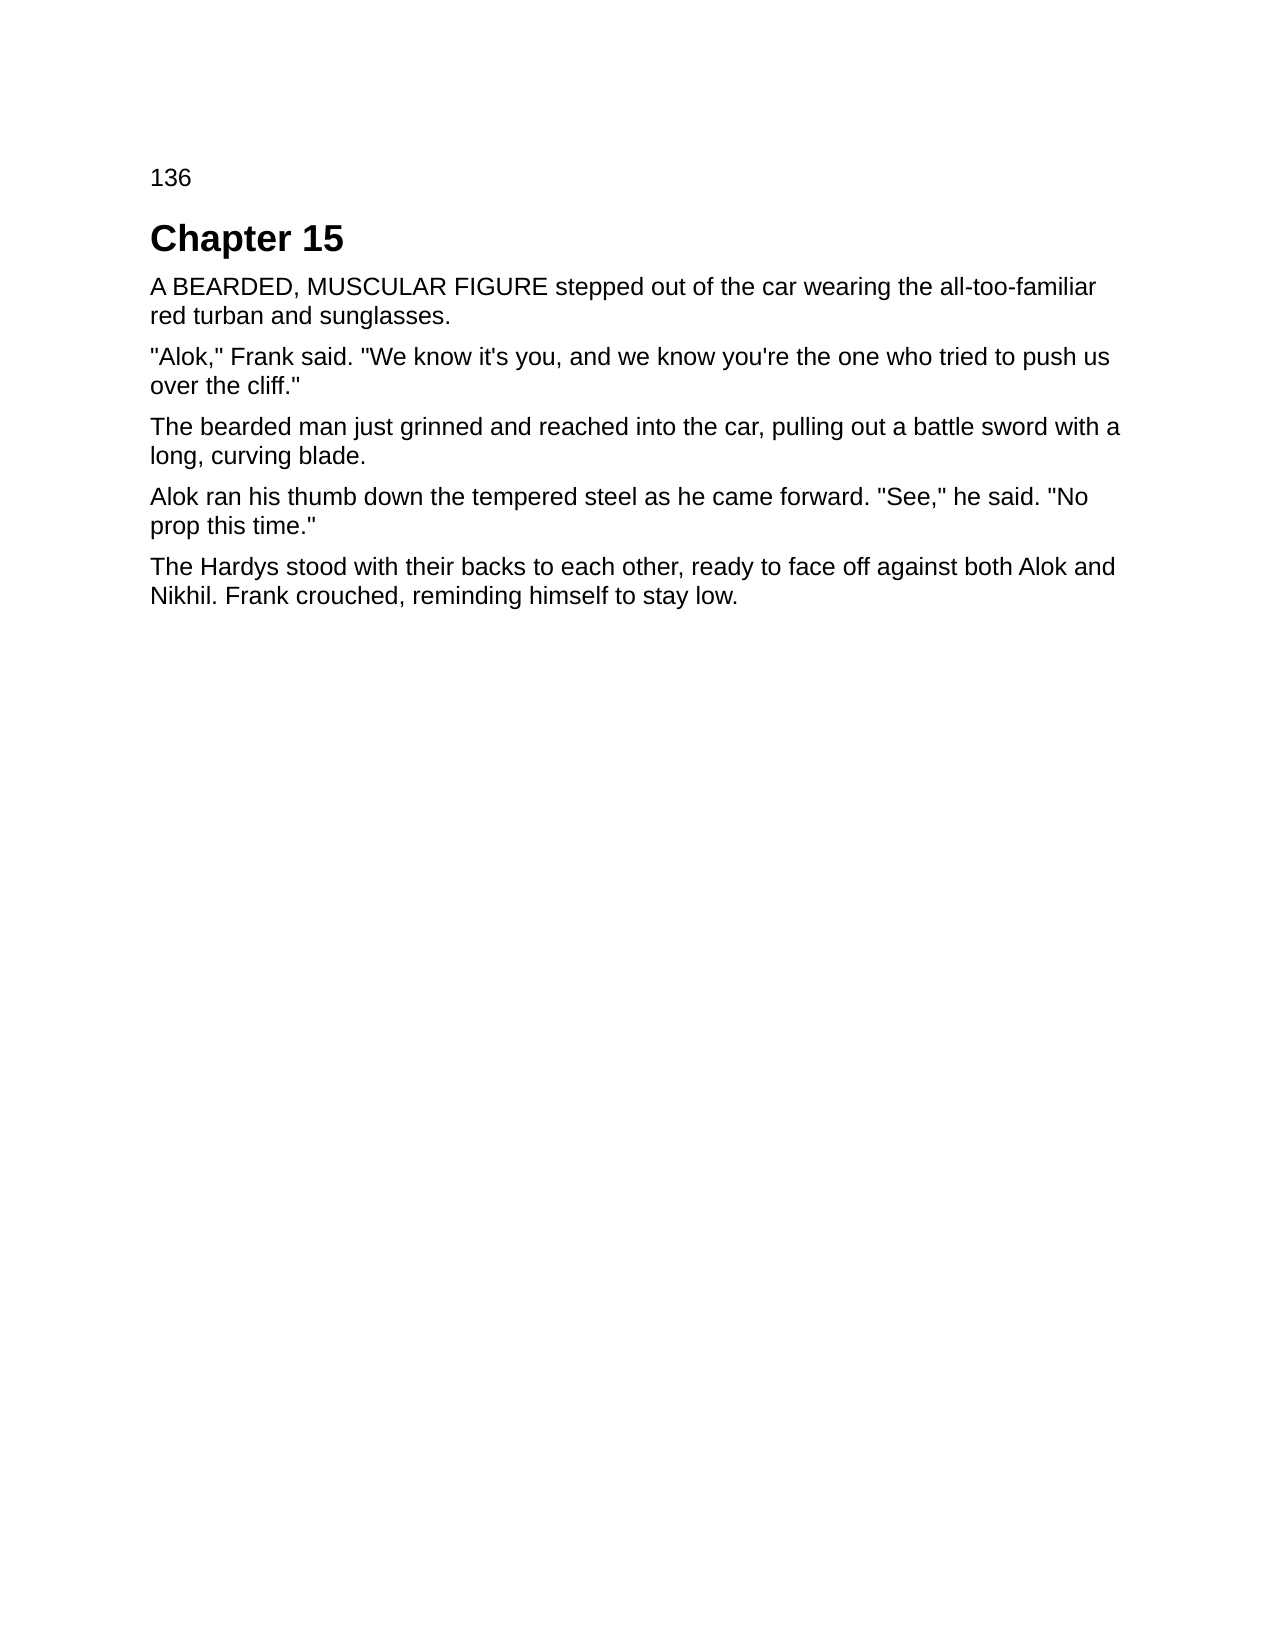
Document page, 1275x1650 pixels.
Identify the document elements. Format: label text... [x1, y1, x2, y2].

text 136 [150, 162, 1125, 191]
subtitle Chapter 15 [150, 216, 1125, 259]
text The bearded man just grinned and reached into the car, pulling out a battle sword with a long, curving blade. [150, 412, 1125, 469]
text Alok ran his thumb down the tempered steel as he came forward. "See," he said. "No prop this time." [150, 482, 1125, 539]
text "Alok," Frank said. "We know it's you, and we know you're the one who tried to push us over the cliff." [150, 342, 1125, 399]
text The Hardys stood with their backs to each other, ready to face off against both Alok and Nikhil. Frank crouched, reminding himself to stay low. [150, 552, 1125, 609]
text A BEARDED, MUSCULAR FIGURE stepped out of the car wearing the all-too-familiar red turban and sunglasses. [150, 272, 1125, 329]
